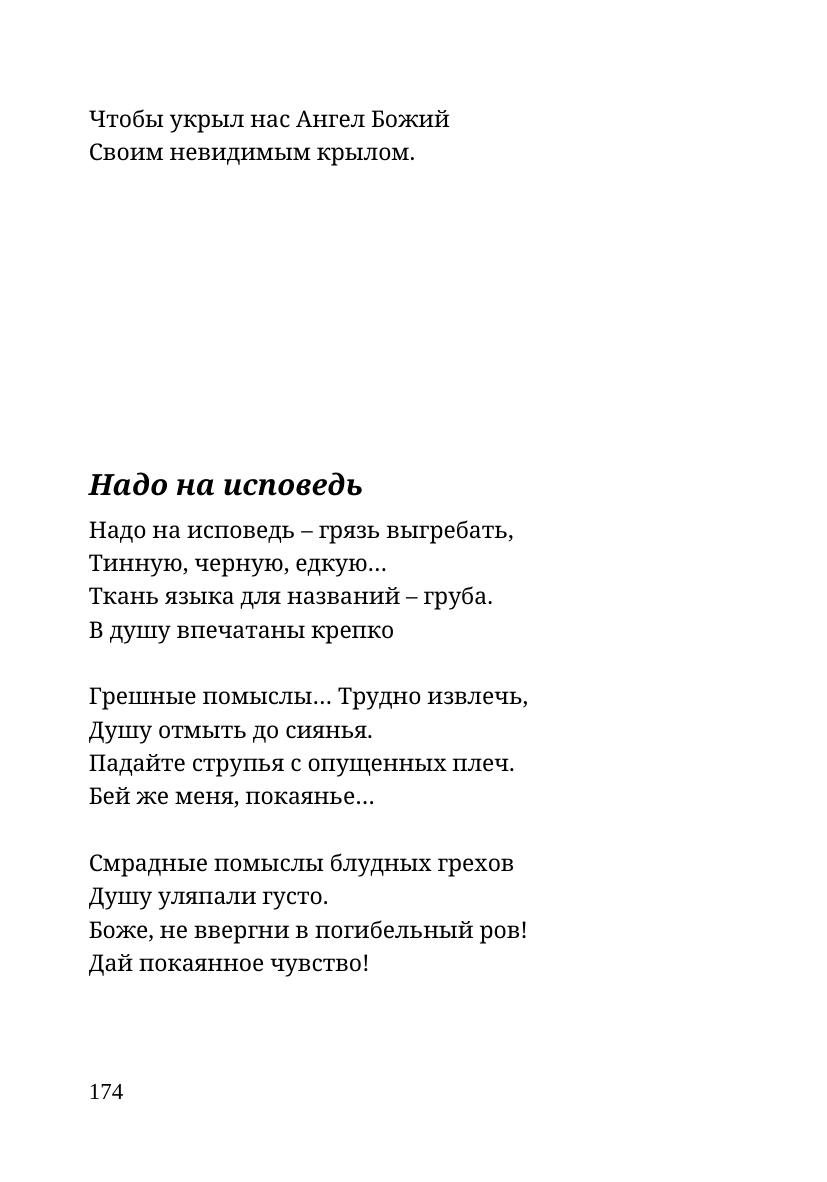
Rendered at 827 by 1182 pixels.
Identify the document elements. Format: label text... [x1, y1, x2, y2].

text Надо на исповедь – грязь выгребать, Тинную, черную, едкую… Ткань языка для названий – груба. В душу впечатаны крепко [89, 511, 703, 678]
text Смрадные помыслы блудных грехов Душу уляпали густо. Боже, не ввергни в погибельный ров! Дай покаянное чувство! [89, 845, 703, 978]
text Грешные помыслы… Трудно извлечь, Душу отмыть до сиянья. Падайте струпья с опущенных плеч. Бей же меня, покаянье… [89, 678, 703, 845]
text Надо на исповедь [89, 464, 703, 504]
